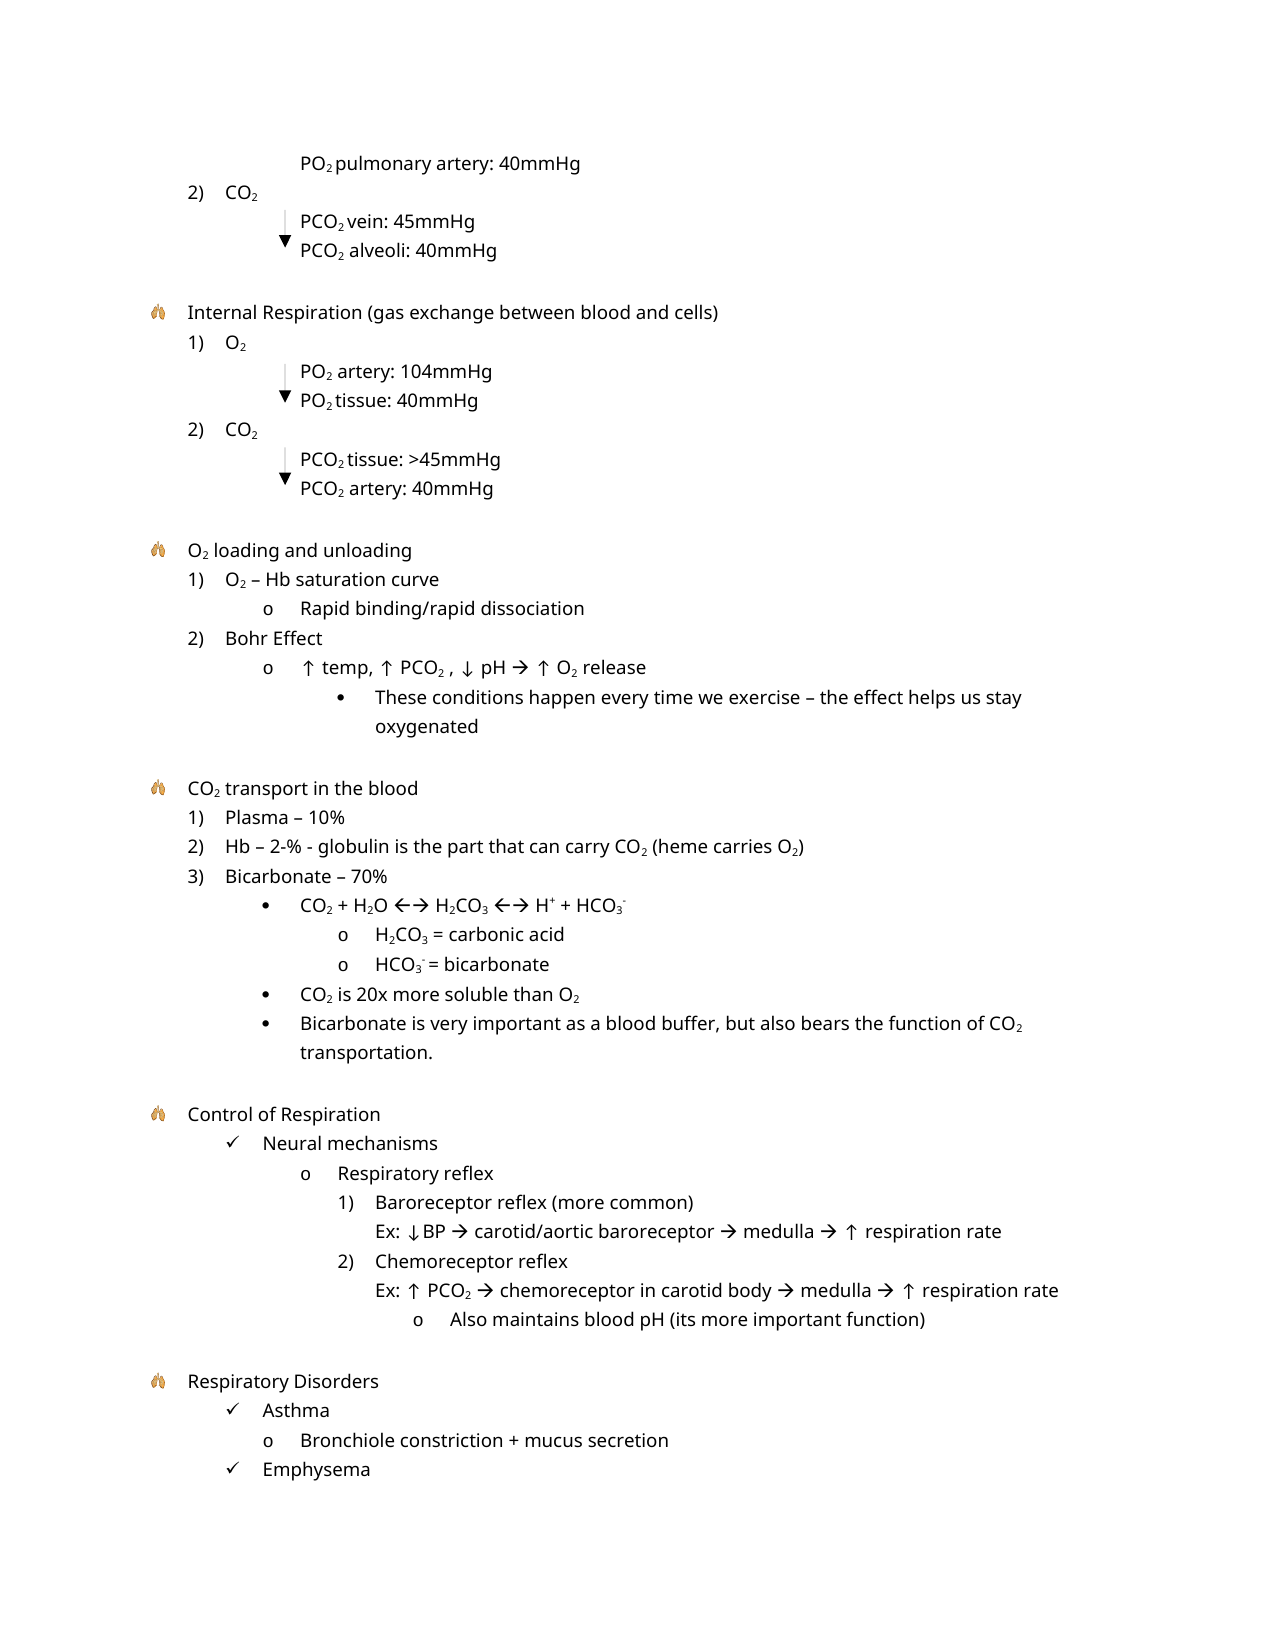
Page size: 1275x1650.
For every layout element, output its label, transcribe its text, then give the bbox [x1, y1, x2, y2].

list Respiratory reflex [300, 1160, 1125, 1186]
list Bicarbonate is very important as a blood buffer, but also bears the function of CO2 transportation. [262, 1010, 1125, 1097]
list Also maintains blood pH (its more important function) [412, 1306, 1125, 1364]
list O2 [187, 329, 1125, 354]
list ↑ temp, ↑ PCO2 , ↓ pH ↑ O2 release [262, 654, 1125, 680]
list Plasma – 10% [187, 804, 1125, 830]
list O2 – Hb saturation curve [187, 566, 1125, 592]
list Hb – 2-% - globulin is the part that can carry CO2 (heme carries O2) [187, 834, 1125, 859]
list Rapid binding/rapid dissociation [262, 596, 1125, 621]
list Bicarbonate – 70% [187, 863, 1125, 889]
list Bronchiole constriction + mucus secretion [262, 1427, 1125, 1453]
list HCO3- = bicarbonate [337, 951, 1125, 977]
list Bohr Effect [187, 625, 1125, 651]
list Neural mechanisms [225, 1131, 1125, 1156]
list Respiratory Disorders [150, 1368, 1125, 1394]
list These conditions happen every time we exercise – the effect helps us stay oxygenated [337, 684, 1125, 771]
list CO2 is 20x more soluble than O2 [262, 981, 1125, 1006]
list PO2 tissue: 40mmHg [300, 387, 1125, 413]
list Internal Respiration (gas exchange between blood and cells) [150, 300, 1125, 325]
list Chemoreceptor reflex [337, 1248, 1125, 1273]
list PCO2 artery: 40mmHg [187, 475, 1125, 533]
list Ex: ↑ PCO2 chemoreceptor in carotid body medulla ↑ respiration rate [375, 1277, 1125, 1303]
list Baroreceptor reflex (more common) [337, 1189, 1125, 1215]
list PCO2 alveoli: 40mmHg [225, 238, 1125, 296]
list CO2 PCO2 tissue: >45mmHg [187, 417, 1125, 472]
list H2CO3 = carbonic acid [337, 922, 1125, 947]
list PO2 artery: 104mmHg [300, 358, 1125, 384]
list Emphysema [225, 1457, 1125, 1482]
list O2 loading and unloading [150, 537, 1125, 563]
list PO2 pulmonary artery: 40mmHg [300, 150, 1125, 176]
list Control of Respiration [150, 1101, 1125, 1127]
list Ex: ↓BP carotid/aortic baroreceptor medulla ↑ respiration rate [375, 1219, 1125, 1244]
list CO2 transport in the blood [150, 775, 1125, 801]
list Asthma [225, 1398, 1125, 1423]
list CO2 PCO2 vein: 45mmHg [187, 179, 1125, 234]
list CO2 + H2O H2CO3 H+ + HCO3- [262, 892, 1125, 918]
